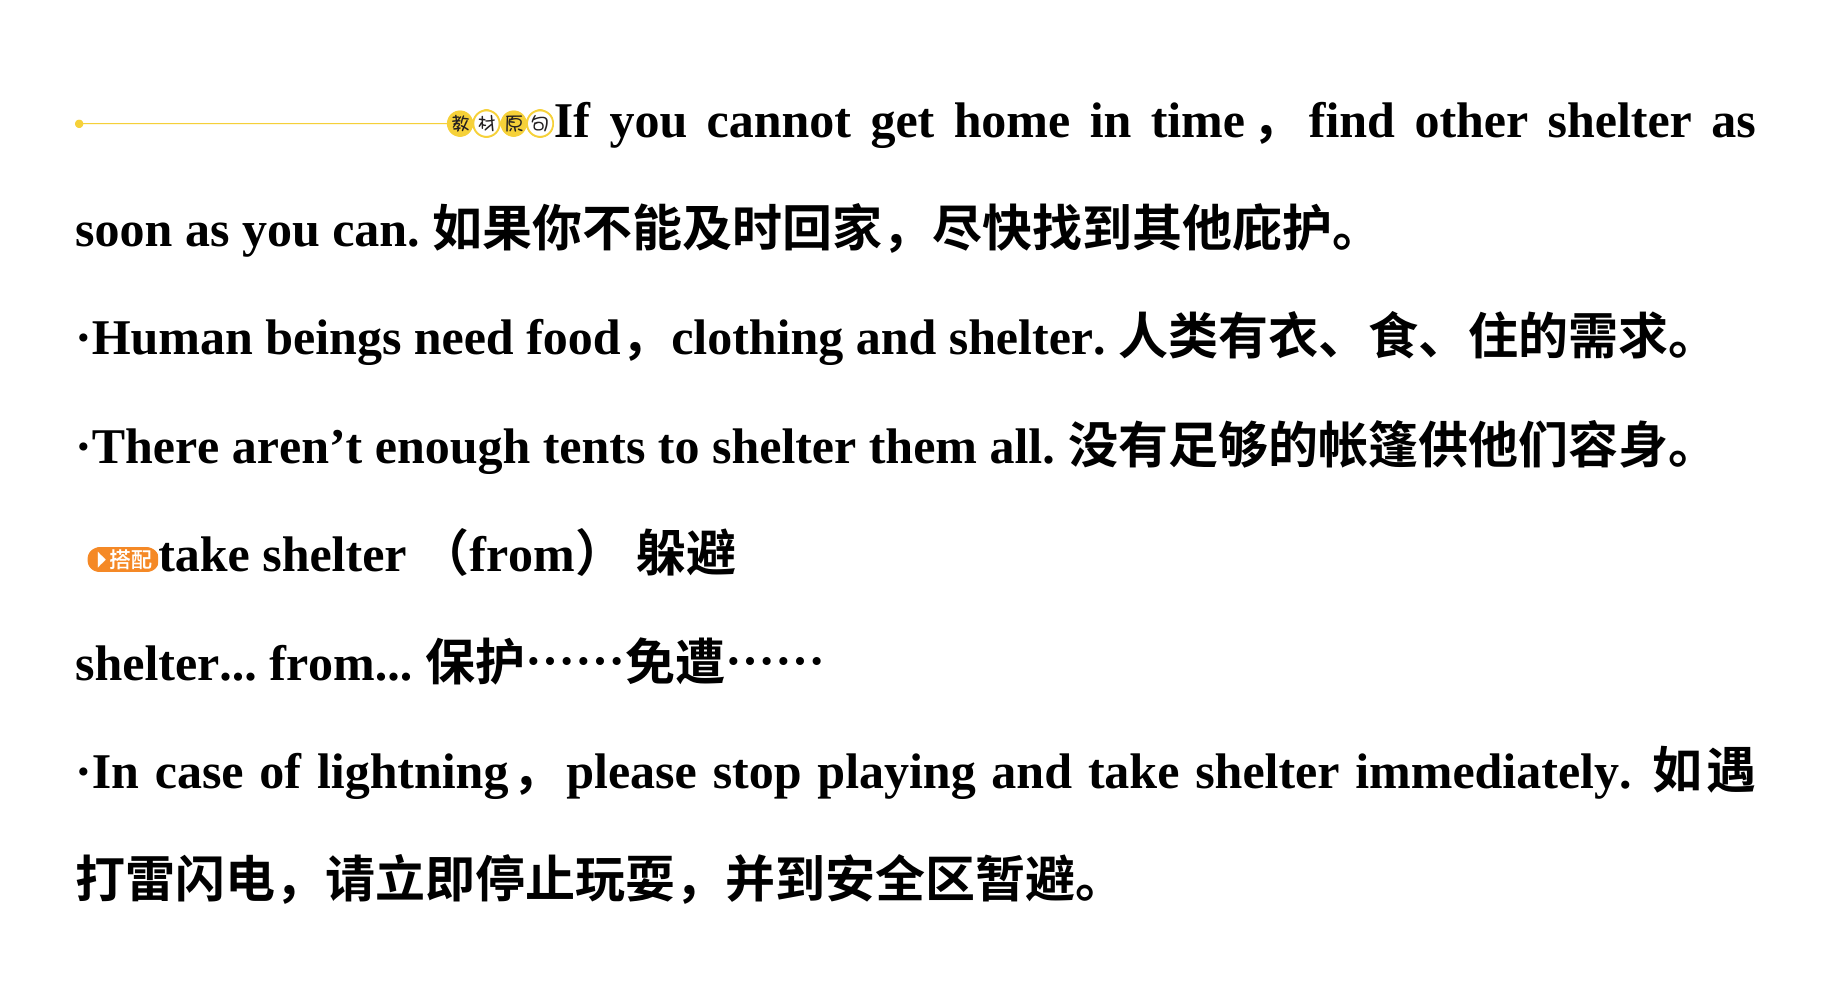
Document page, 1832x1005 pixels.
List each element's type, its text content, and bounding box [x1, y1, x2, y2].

text shelter... from... 保护……免遭…… [75, 622, 1756, 695]
text ·In case of lightning，please stop playing and take shelter immediately. 如遇打雷闪电，请立即停止玩耍，并到安全区暂避。 [75, 731, 1756, 912]
text ·Human beings need food，clothing and shelter. 人类有衣、食、住的需求。 [75, 297, 1756, 369]
text ·There aren’t enough tents to shelter them all. 没有足够的帐篷供他们容身。 [75, 405, 1756, 478]
text take shelter （from） 躲避 [75, 514, 1756, 586]
picture [75, 109, 554, 138]
picture [87, 547, 159, 572]
text If you cannot get home in time，find other shelter as soon as you can. 如果你不能及时回家，尽快找到其他庇护。 [75, 79, 1756, 261]
